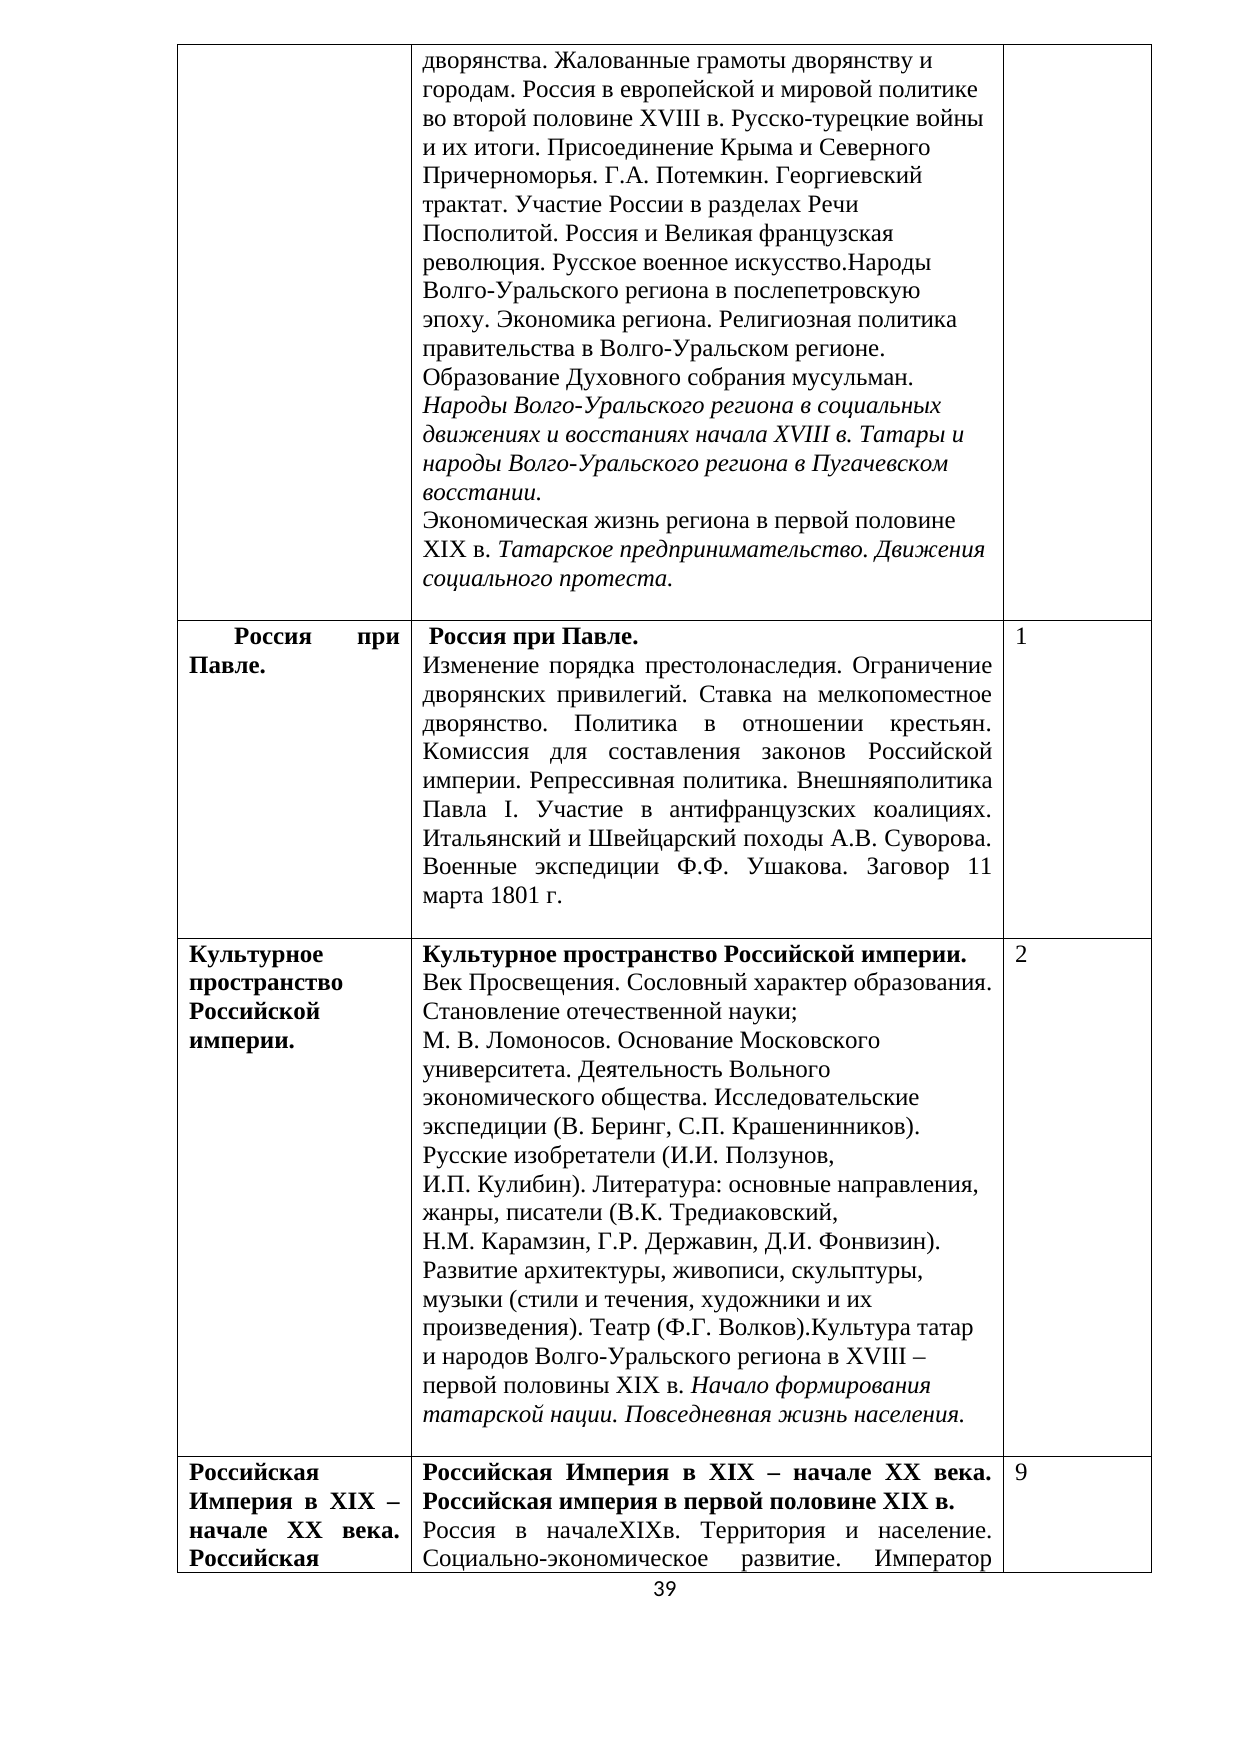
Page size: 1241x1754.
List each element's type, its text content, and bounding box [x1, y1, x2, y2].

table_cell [178, 45, 411, 620]
table_cell Россия при Павле. [178, 621, 411, 938]
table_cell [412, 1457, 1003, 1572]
table_cell 1 [1004, 621, 1151, 938]
table_cell 3 [1004, 45, 1151, 620]
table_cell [412, 45, 1003, 620]
table_cell Культурное пространство Российской империи. Век Просвещения. Сословный характер образования. Становление отечественной науки; М. В. Ломоносов. Основание Московского университета. Деятельность Вольного экономического общества. Исследовательские экспедиции (В. Беринг, С.П. Крашенинников). Русские изобретатели (И.И. Ползунов, И.П. Кулибин). Литература: основные направления, жанры, писатели (В.К. Тредиаковский, Н.М. Карамзин, Г.Р. Державин, Д.И. Фонвизин). Развитие архитектуры, живописи, скульптуры, музыки (стили и течения, художники и их произведения). Театр (Ф.Г. Волков).Культура татар и народов Волго-Уральского региона в XVIII – первой половины XIX в. Начало формирования татарской нации. Повседневная жизнь населения. [412, 939, 1003, 1456]
table_cell 2 [1004, 939, 1151, 1456]
table_cell Россия при Павле. Изменение порядка престолонаследия. Ограничение дворянских привилегий. Ставка на мелкопоместное дворянство. Политика в отношении крестьян. Комиссия для составления законов Российской империи. Репрессивная политика. Внешняяполитика Павла I. Участие в антифранцузских коалициях. Итальянский и Швейцарский походы А.В. Суворова. Военные экспедиции Ф.Ф. Ушакова. Заговор 11 марта 1801 г. [412, 621, 1003, 938]
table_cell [178, 1457, 411, 1572]
table_cell Культурное пространство Российской империи. [178, 939, 411, 1456]
table_cell 9 [1004, 1457, 1151, 1572]
